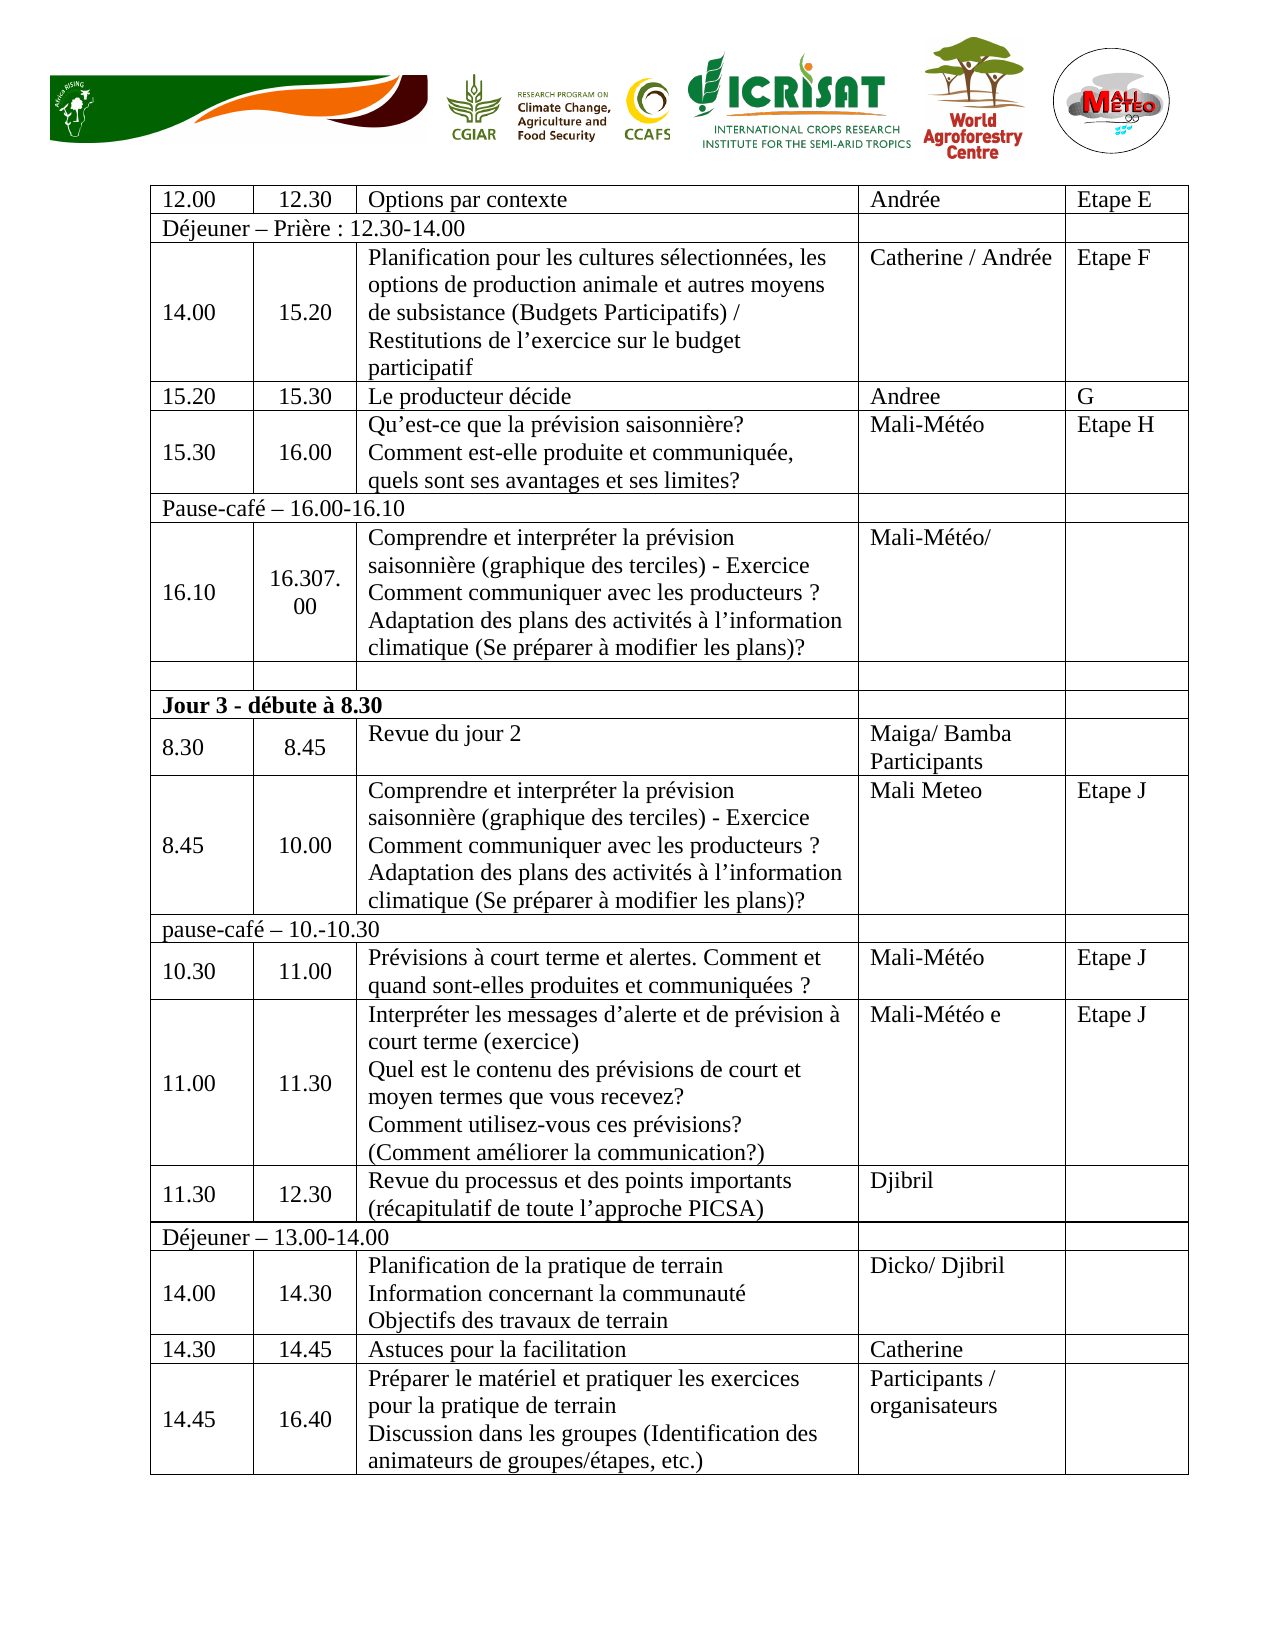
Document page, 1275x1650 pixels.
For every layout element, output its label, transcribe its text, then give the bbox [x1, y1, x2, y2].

table_cell 12.30 [254, 1166, 356, 1221]
table_cell 8.45 [254, 719, 356, 774]
table_cell Pause-café – 16.00-16.10 [151, 494, 858, 522]
table_cell 11.30 [151, 1166, 253, 1221]
table_cell G [1066, 382, 1188, 409]
table_cell Jour 3 - débute à 8.30 [151, 691, 858, 718]
table_cell Mali-Météo/ [859, 523, 1065, 661]
table_cell 15.30 [254, 382, 356, 409]
table_cell [1066, 523, 1188, 661]
table_cell Etape H [1066, 411, 1188, 493]
table_cell Préparer le matériel et pratiquer les exercices pour la pratique de terrain Discussion dans les groupes (Identification des animateurs de groupes/étapes, etc.) [357, 1364, 858, 1474]
table_cell 14.45 [254, 1335, 356, 1363]
table_cell Participants / organisateurs [859, 1364, 1065, 1474]
table_cell 10.00 [254, 776, 356, 914]
table_cell [254, 662, 356, 690]
table_cell [1066, 915, 1188, 942]
table_cell Catherine / Andrée [859, 243, 1065, 381]
table_cell 10.30 [151, 943, 253, 998]
table_cell [859, 691, 1065, 718]
table_cell Etape J [1066, 776, 1188, 914]
table_cell Options par contexte [357, 186, 858, 213]
table_cell Mali-Météo [859, 943, 1065, 998]
table_cell 11.30 [254, 1000, 356, 1165]
table_cell [859, 662, 1065, 690]
table_cell Déjeuner – Prière : 12.30-14.00 [151, 214, 858, 242]
table_cell [859, 214, 1065, 242]
table_cell Etape J [1066, 1000, 1188, 1165]
table_cell Le producteur décide [357, 382, 858, 409]
table_cell 11.00 [254, 943, 356, 998]
table_cell [1066, 691, 1188, 718]
table_cell [1066, 1223, 1188, 1250]
table_cell [859, 915, 1065, 942]
table_cell 12.00 [151, 186, 253, 213]
picture [923, 37, 1025, 159]
table_cell 14.30 [254, 1251, 356, 1334]
picture [50, 75, 428, 143]
table_cell 15.20 [151, 382, 253, 409]
table_cell 16.10 [151, 523, 253, 661]
table_cell 15.30 [151, 411, 253, 493]
table_cell [859, 494, 1065, 522]
table_cell Planification pour les cultures sélectionnées, les options de production animale et autres moyens de subsistance (Budgets Participatifs) / Restitutions de l’exercice sur le budget participatif [357, 243, 858, 381]
table_cell 12.30 [254, 186, 356, 213]
table_cell Dicko/ Djibril [859, 1251, 1065, 1334]
table_cell [1066, 1364, 1188, 1474]
picture [446, 74, 670, 142]
table_cell 14.00 [151, 1251, 253, 1334]
table_cell Maiga/ Bamba Participants [859, 719, 1065, 774]
table_cell Mali-Météo e [859, 1000, 1065, 1165]
table_cell Comprendre et interpréter la prévision saisonnière (graphique des terciles) - Exercice Comment communiquer avec les producteurs ? Adaptation des plans des activités à l’information climatique (Se préparer à modifier les plans)? [357, 523, 858, 661]
table_cell Comprendre et interpréter la prévision saisonnière (graphique des terciles) - Exercice Comment communiquer avec les producteurs ? Adaptation des plans des activités à l’information climatique (Se préparer à modifier les plans)? [357, 776, 858, 914]
table_cell Andrée [859, 186, 1065, 213]
table_cell [859, 1223, 1065, 1250]
table_cell Etape J [1066, 943, 1188, 998]
table_cell [1066, 214, 1188, 242]
table_cell Mali Meteo [859, 776, 1065, 914]
table_cell 16.307.00 [254, 523, 356, 661]
table_cell 14.00 [151, 243, 253, 381]
picture [687, 50, 912, 149]
table_cell Djibril [859, 1166, 1065, 1221]
table_cell Planification de la pratique de terrain Information concernant la communauté Objectifs des travaux de terrain [357, 1251, 858, 1334]
table_cell [1066, 662, 1188, 690]
table_cell 15.20 [254, 243, 356, 381]
table_cell Interpréter les messages d’alerte et de prévision à court terme (exercice) Quel est le contenu des prévisions de court et moyen termes que vous recevez? Comment utilisez-vous ces prévisions? (Comment améliorer la communication?) [357, 1000, 858, 1165]
table_cell Etape E [1066, 186, 1188, 213]
table_cell pause-café – 10.-10.30 [151, 915, 858, 942]
table_cell [1066, 1251, 1188, 1334]
table_cell Andree [859, 382, 1065, 409]
table_cell Prévisions à court terme et alertes. Comment et quand sont-elles produites et communiquées ? [357, 943, 858, 998]
table_cell Revue du processus et des points importants (récapitulatif de toute l’approche PICSA) [357, 1166, 858, 1221]
table_cell 16.40 [254, 1364, 356, 1474]
table_cell [1066, 494, 1188, 522]
table_cell Mali-Météo [859, 411, 1065, 493]
table_cell 11.00 [151, 1000, 253, 1165]
table_cell Astuces pour la facilitation [357, 1335, 858, 1363]
table_cell Qu’est-ce que la prévision saisonnière? Comment est-elle produite et communiquée, quels sont ses avantages et ses limites? [357, 411, 858, 493]
table_cell [1066, 719, 1188, 774]
table_cell 16.00 [254, 411, 356, 493]
table_cell 14.45 [151, 1364, 253, 1474]
table_cell [151, 662, 253, 690]
table_cell [1066, 1166, 1188, 1221]
table_cell 8.45 [151, 776, 253, 914]
table_cell [1066, 1335, 1188, 1363]
table_cell Revue du jour 2 [357, 719, 858, 774]
table_cell 14.30 [151, 1335, 253, 1363]
table_cell Catherine [859, 1335, 1065, 1363]
table_cell [357, 662, 858, 690]
table_cell Etape F [1066, 243, 1188, 381]
table_cell Déjeuner – 13.00-14.00 [151, 1223, 858, 1250]
table_cell 8.30 [151, 719, 253, 774]
